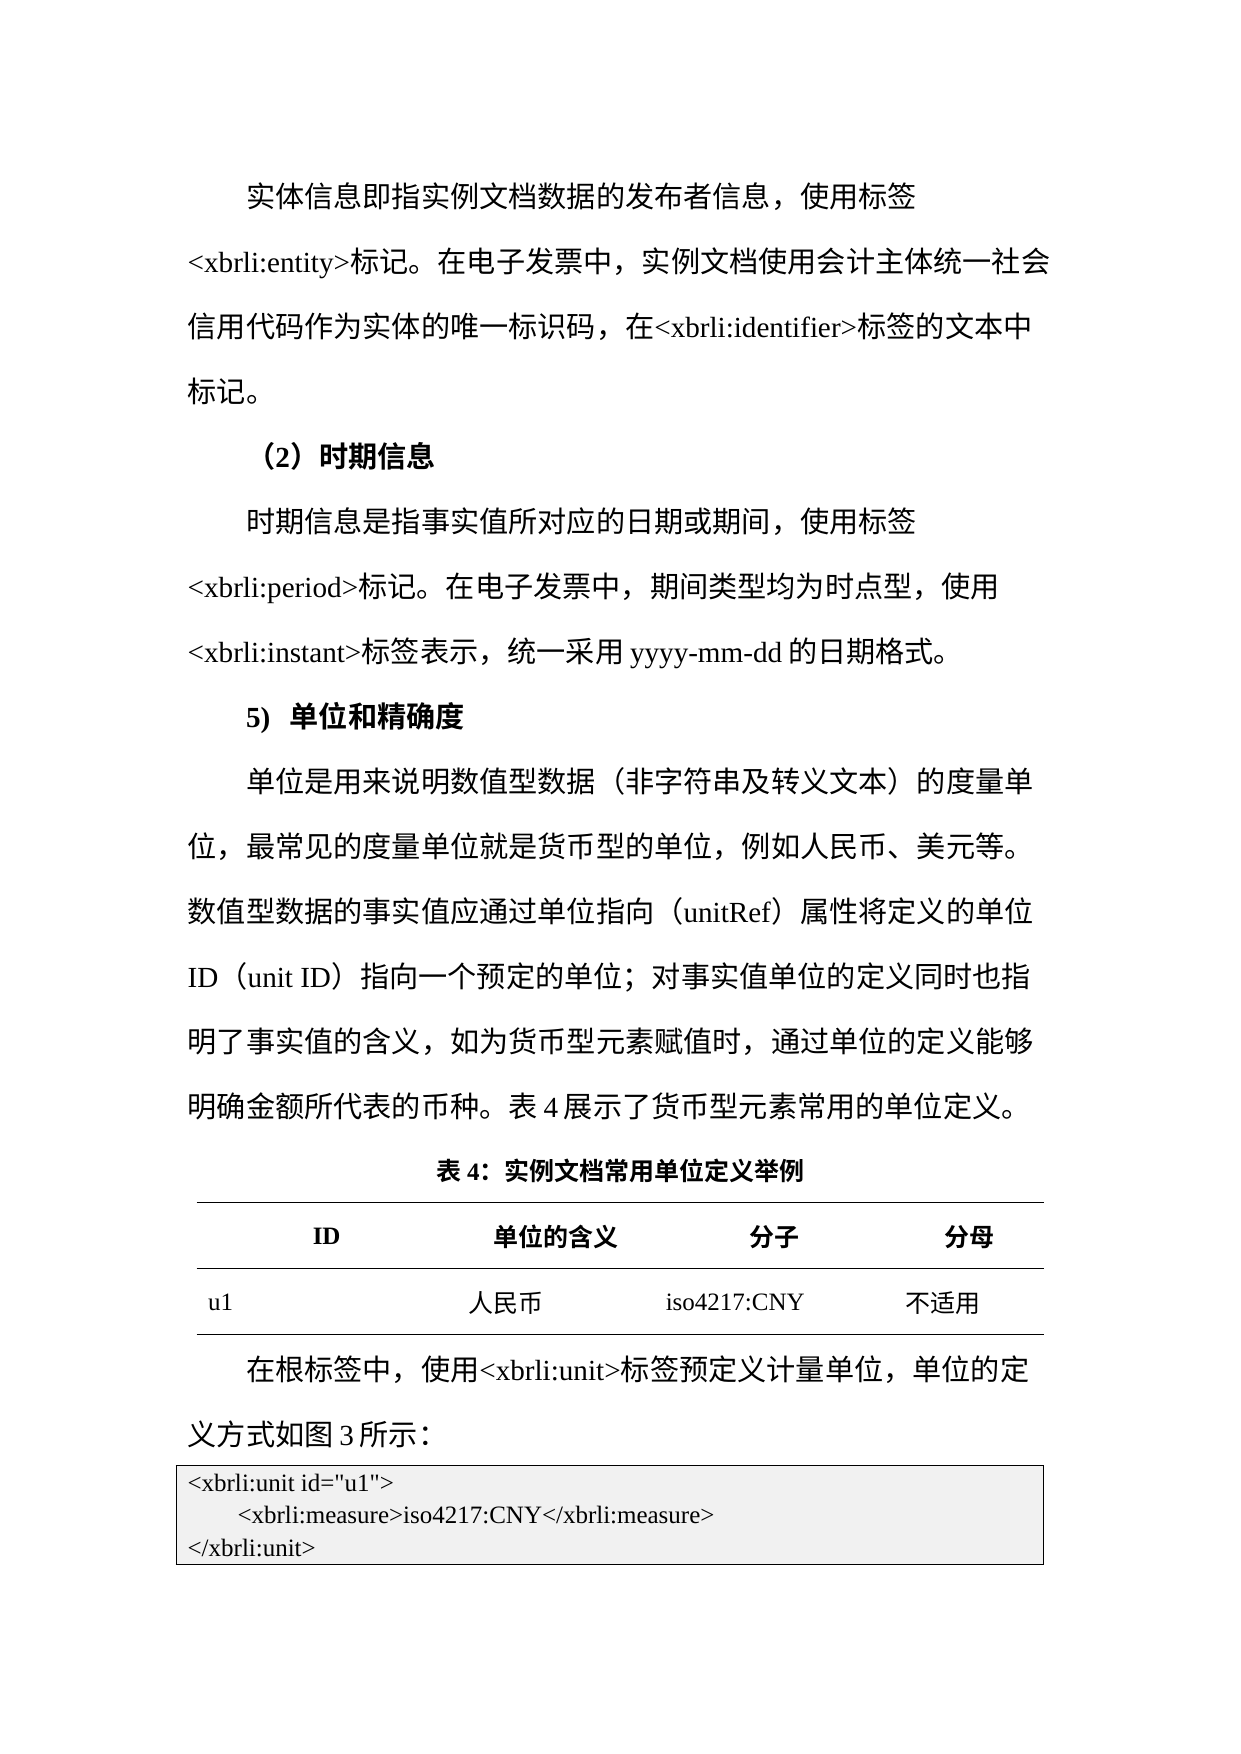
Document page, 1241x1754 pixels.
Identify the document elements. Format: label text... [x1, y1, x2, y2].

list 单位和精确度 [246, 682, 1053, 747]
text 表 4：实例文档常用单位定义举例 [187, 1137, 1053, 1202]
table_cell u1 [197, 1269, 457, 1334]
table_cell iso4217:CNY [654, 1269, 894, 1334]
table_cell 人民币 [457, 1269, 654, 1334]
text 实体信息即指实例文档数据的发布者信息，使用标签<xbrli:entity>标记。在电子发票中，实例文档使用会计主体统一社会信用代码作为实体的唯一标识码，在<xbrli:identifier>标签的文本中标记。 [187, 162, 1053, 422]
text （2）时期信息 [187, 422, 1053, 487]
table_cell 不适用 [894, 1269, 1044, 1334]
table_header ID [197, 1203, 457, 1268]
table_header 分母 [894, 1203, 1044, 1268]
text 单位是用来说明数值型数据（非字符串及转义文本）的度量单位，最常见的度量单位就是货币型的单位，例如人民币、美元等。数值型数据的事实值应通过单位指向（unitRef）属性将定义的单位ID（unit ID）指向一个预定的单位；对事实值单位的定义同时也指明了事实值的含义，如为货币型元素赋值时，通过单位的定义能够明确金额所代表的币种。表4展示了货币型元素常用的单位定义。 [187, 747, 1053, 1137]
text 时期信息是指事实值所对应的日期或期间，使用标签<xbrli:period>标记。在电子发票中，期间类型均为时点型，使用<xbrli:instant>标签表示，统一采用yyyy-mm-dd的日期格式。 [187, 487, 1053, 682]
table_header 单位的含义 [457, 1203, 654, 1268]
table_header <xbrli:unit id="u1"> <xbrli:measure>iso4217:CNY</xbrli:measure> </xbrli:unit> [177, 1466, 1043, 1564]
table_header 分子 [654, 1203, 894, 1268]
text 在根标签中，使用<xbrli:unit>标签预定义计量单位，单位的定义方式如图3所示： [187, 1335, 1053, 1465]
